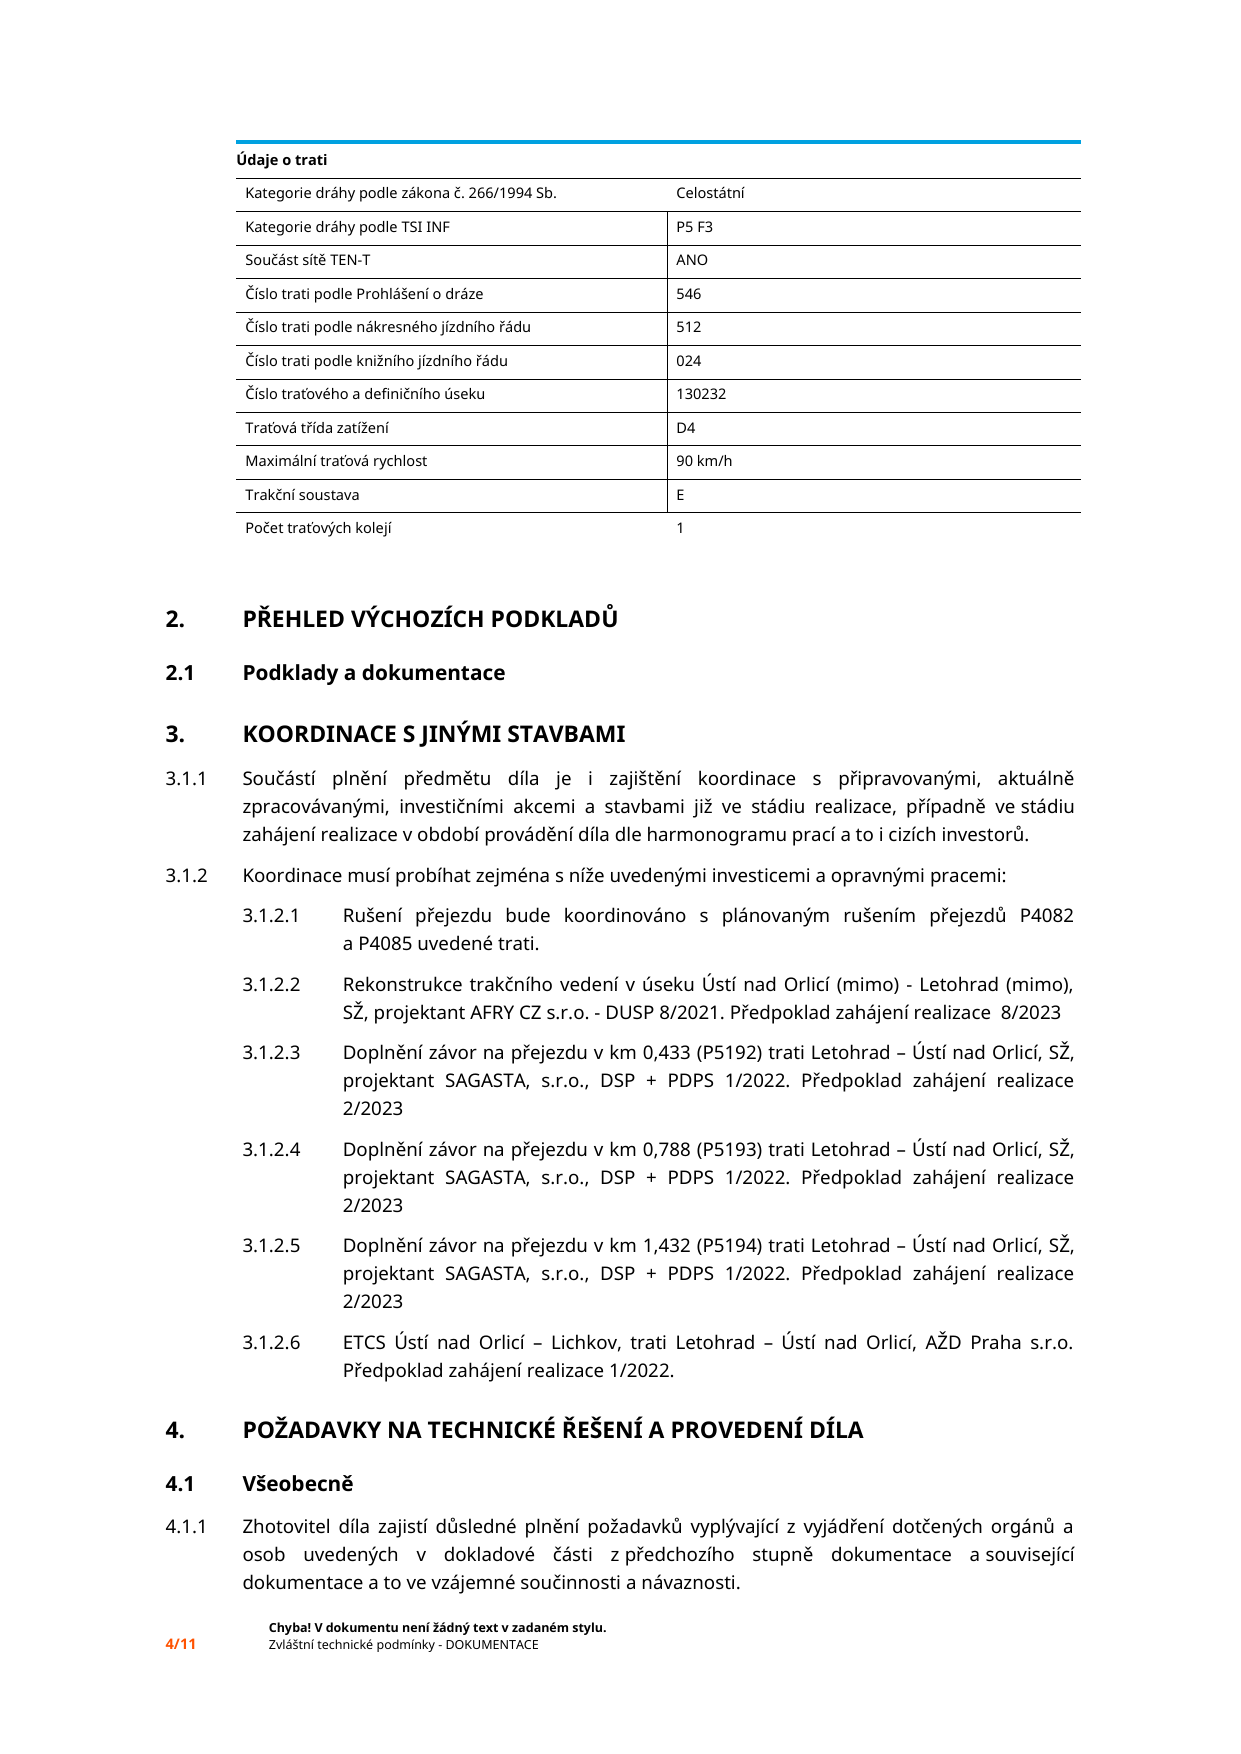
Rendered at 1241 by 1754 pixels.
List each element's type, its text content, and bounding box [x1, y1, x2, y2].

text ETCS Ústí nad Orlicí – Lichkov, trati Letohrad – Ústí nad Orlicí, AŽD Praha s.r.o. Předpoklad zahájení realizace 1/2022. [242, 1329, 1075, 1383]
text Rekonstrukce trakčního vedení v úseku Ústí nad Orlicí (mimo) - Letohrad (mimo), SŽ, projektant AFRY CZ s.r.o. - DUSP 8/2021. Předpoklad zahájení realizace 8/2023 [242, 971, 1075, 1024]
text Rušení přejezdu bude koordinováno s plánovaným rušením přejezdů P4082 a P4085 uvedené trati. [242, 902, 1075, 956]
table_header Celostátní [668, 179, 1081, 211]
text Údaje o trati [236, 144, 1081, 169]
text Doplnění závor na přejezdu v km 0,788 (P5193) trati Letohrad – Ústí nad Orlicí, SŽ, projektant SAGASTA, s.r.o., DSP + PDPS 1/2022. Předpoklad zahájení realizace 2/2023 [242, 1136, 1075, 1218]
table_cell Číslo trati podle knižního jízdního řádu [236, 346, 667, 378]
table_cell Trakční soustava [236, 480, 667, 512]
text PŘEHLED VÝCHOZÍCH PODKLADŮ [165, 603, 1075, 634]
table_cell Kategorie dráhy podle TSI INF [236, 212, 667, 245]
text KOORDINACE S JINÝMI STAVBAMI [165, 718, 1075, 750]
table_cell 130232 [668, 380, 1081, 412]
text Součástí plnění předmětu díla je i zajištění koordinace s připravovanými, aktuálně zpracovávanými, investičními akcemi a stavbami již ve stádiu realizace, případně ve stádiu zahájení realizace v období provádění díla dle harmonogramu prací a to i cizích investorů. [165, 765, 1075, 847]
table_cell Maximální traťová rychlost [236, 446, 667, 479]
table_cell 1 [668, 513, 1081, 546]
table_cell ANO [668, 246, 1081, 278]
text Všeobecně [165, 1469, 1075, 1498]
text Zhotovitel díla zajistí důsledné plnění požadavků vyplývající z vyjádření dotčených orgánů a osob uvedených v dokladové části z předchozího stupně dokumentace a související dokumentace a to ve vzájemné součinnosti a návaznosti. [165, 1513, 1075, 1595]
table_cell Číslo trati podle Prohlášení o dráze [236, 279, 667, 312]
table_cell E [668, 480, 1081, 512]
table_cell Traťová třída zatížení [236, 413, 667, 445]
table_cell 90 km/h [668, 446, 1081, 479]
table_cell 024 [668, 346, 1081, 378]
table_header Kategorie dráhy podle zákona č. 266/1994 Sb. [236, 179, 667, 211]
text Doplnění závor na přejezdu v km 1,432 (P5194) trati Letohrad – Ústí nad Orlicí, SŽ, projektant SAGASTA, s.r.o., DSP + PDPS 1/2022. Předpoklad zahájení realizace 2/2023 [242, 1233, 1075, 1314]
text Podklady a dokumentace [165, 658, 1075, 686]
table_cell 512 [668, 313, 1081, 345]
text Doplnění závor na přejezdu v km 0,433 (P5192) trati Letohrad – Ústí nad Orlicí, SŽ, projektant SAGASTA, s.r.o., DSP + PDPS 1/2022. Předpoklad zahájení realizace 2/2023 [242, 1039, 1075, 1121]
text Koordinace musí probíhat zejména s níže uvedenými investicemi a opravnými pracemi: [165, 862, 1075, 887]
table_cell Součást sítě TEN-T [236, 246, 667, 278]
table_cell P5 F3 [668, 212, 1081, 245]
table_cell Číslo trati podle nákresného jízdního řádu [236, 313, 667, 345]
table_cell Počet traťových kolejí [236, 513, 667, 546]
text POŽADAVKY NA TECHNICKÉ ŘEŠENÍ A PROVEDENÍ DÍLA [165, 1414, 1075, 1446]
table_cell D4 [668, 413, 1081, 445]
table_cell Číslo traťového a definičního úseku [236, 380, 667, 412]
table_cell 546 [668, 279, 1081, 312]
